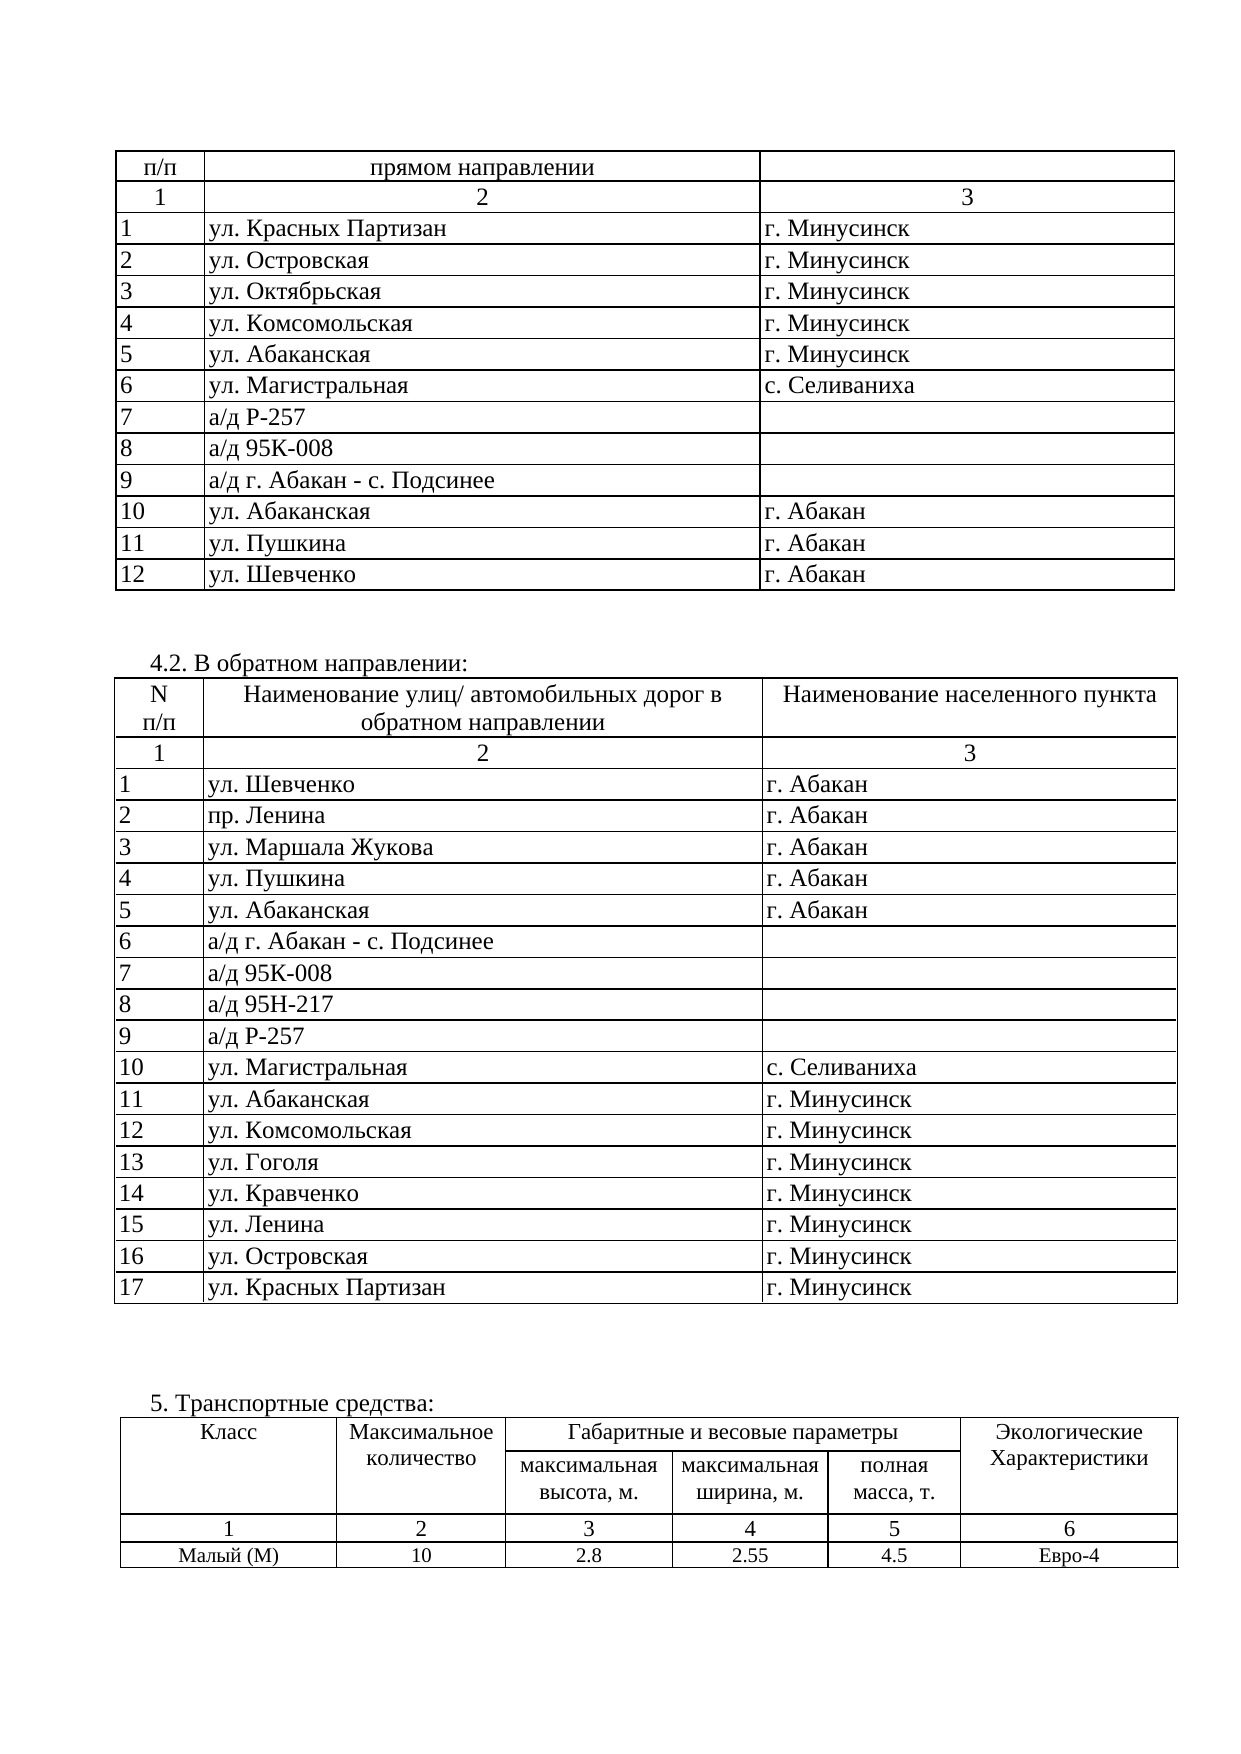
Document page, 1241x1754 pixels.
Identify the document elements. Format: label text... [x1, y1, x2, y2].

table_cell ул. Комсомольская [204, 1115, 762, 1145]
table_header Максимальное количество [337, 1418, 505, 1513]
table_cell ул. Абаканская [205, 497, 759, 526]
table_cell 6 [115, 926, 203, 956]
table_cell 5 [829, 1515, 960, 1541]
table_header N п/п [117, 152, 204, 180]
table_cell а/д 95К-008 [204, 958, 762, 988]
table_cell полная масса, т. [829, 1452, 960, 1513]
table_cell а/д г. Абакан - с. Подсинее [204, 927, 762, 956]
table_cell г. Абакан [761, 497, 1174, 526]
table_cell г. Минусинск [763, 1082, 1177, 1114]
table_header N п/п [115, 679, 203, 736]
table_cell 10 [337, 1543, 505, 1567]
table_cell 13 [115, 1146, 203, 1177]
table_cell 8 [117, 434, 204, 463]
table_cell ул. Пушкина [204, 864, 762, 893]
table_cell [761, 465, 1174, 495]
table_cell 3 [763, 736, 1177, 768]
table_cell г. Абакан [763, 768, 1177, 799]
text 5. Транспортные средства: [150, 1388, 1090, 1417]
table_cell г. Абакан [763, 862, 1177, 893]
table_cell г. Минусинск [763, 1240, 1177, 1271]
table_cell г. Минусинск [763, 1271, 1177, 1302]
table_cell 1 [121, 1515, 336, 1541]
table_cell 9 [117, 465, 204, 495]
table_cell 4 [115, 863, 203, 893]
table_cell 12 [117, 560, 204, 589]
table_cell 3 [115, 832, 203, 862]
table_cell а/д Р-257 [205, 402, 759, 432]
table_cell [763, 988, 1177, 1019]
table_cell 1 [115, 737, 203, 768]
table_cell а/д 95К-008 [205, 434, 759, 463]
table_cell ул. Шевченко [204, 769, 762, 799]
table_cell ул. Шевченко [205, 560, 759, 589]
table_cell г. Абакан [761, 560, 1174, 589]
table_cell ул. Абаканская [205, 339, 759, 369]
table_cell [763, 925, 1177, 956]
table_cell г. Минусинск [763, 1208, 1177, 1239]
table_cell г. Минусинск [763, 1114, 1177, 1145]
table_cell 11 [115, 1083, 203, 1114]
table_cell с. Селиваниха [761, 371, 1174, 401]
table_cell [763, 956, 1177, 988]
table_cell ул. Красных Партизан [205, 213, 759, 243]
table_cell 4 [673, 1515, 827, 1541]
table_cell с. Селиваниха [763, 1051, 1177, 1082]
table_cell 3 [761, 182, 1174, 212]
table_cell Малый (М) [121, 1543, 336, 1567]
table_cell ул. Абаканская [204, 1084, 762, 1114]
table_cell г. Минусинск [761, 339, 1174, 369]
table_cell 4 [117, 308, 204, 338]
table_cell [761, 402, 1174, 432]
table_cell г. Абакан [761, 528, 1174, 558]
table_cell 9 [115, 1020, 203, 1051]
table_cell ул. Пушкина [205, 528, 759, 558]
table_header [205, 152, 759, 180]
table_cell ул. Красных Партизан [204, 1273, 762, 1302]
table_cell 8 [115, 989, 203, 1019]
table_cell ул. Островская [205, 245, 759, 275]
table_cell г. Минусинск [763, 1177, 1177, 1208]
table_cell ул. Магистральная [205, 371, 759, 401]
table_cell 2 [204, 738, 762, 768]
table_cell максимальная ширина, м. [673, 1452, 827, 1513]
table_cell ул. Ленина [204, 1210, 762, 1239]
table_cell 2 [117, 245, 204, 275]
table_cell ул. Гоголя [204, 1147, 762, 1177]
table_cell максимальная высота, м. [506, 1452, 672, 1513]
table_cell 1 [117, 213, 204, 243]
table_cell ул. Островская [204, 1241, 762, 1271]
table_cell 10 [115, 1052, 203, 1082]
table_cell 14 [115, 1178, 203, 1208]
table_cell 5 [115, 895, 203, 925]
table_cell 4.5 [829, 1543, 960, 1567]
table_cell Евро-4 [961, 1543, 1177, 1567]
table_cell ул. Маршала Жукова [204, 832, 762, 862]
table_cell г. Абакан [763, 894, 1177, 925]
table_cell а/д 95Н-217 [204, 990, 762, 1019]
table_cell г. Минусинск [761, 213, 1174, 243]
text 4.2. В обратном направлении: [150, 648, 1090, 677]
table_cell ул. Кравченко [204, 1178, 762, 1208]
table_cell 17 [115, 1272, 203, 1302]
table_cell 3 [117, 276, 204, 306]
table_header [761, 152, 1174, 180]
table_header Наименование улиц/ автомобильных дорог в обратном направлении [204, 679, 762, 736]
table_cell 2 [205, 182, 759, 212]
table_cell 3 [506, 1515, 672, 1541]
table_cell 10 [117, 497, 204, 526]
table_cell пр. Ленина [204, 801, 762, 831]
table_cell ул. Магистральная [204, 1052, 762, 1082]
table_cell 15 [115, 1209, 203, 1239]
table_cell 2.8 [506, 1543, 672, 1567]
table_cell 2 [337, 1515, 505, 1541]
table_cell 1 [117, 182, 204, 212]
table_cell г. Минусинск [761, 308, 1174, 338]
table_cell 2.55 [673, 1543, 827, 1567]
table_cell [763, 1019, 1177, 1051]
table_cell 12 [115, 1115, 203, 1145]
table_cell ул. Абаканская [204, 895, 762, 925]
table_cell а/д г. Абакан - с. Подсинее [205, 465, 759, 495]
table_cell 6 [961, 1515, 1177, 1541]
table_cell 1 [115, 769, 203, 799]
table_header Экологические Характеристики [961, 1418, 1177, 1513]
table_cell 2 [115, 800, 203, 831]
table_cell 16 [115, 1241, 203, 1271]
table_cell г. Абакан [763, 799, 1177, 831]
table_cell 5 [117, 339, 204, 369]
table_cell 7 [117, 402, 204, 432]
table_header Габаритные и весовые параметры [506, 1418, 960, 1450]
table_cell [761, 434, 1174, 463]
table_cell 7 [115, 958, 203, 988]
table_cell г. Минусинск [761, 245, 1174, 275]
table_cell г. Минусинск [763, 1145, 1177, 1177]
table_cell 6 [117, 371, 204, 401]
table_cell г. Минусинск [761, 276, 1174, 306]
table_cell г. Абакан [763, 831, 1177, 862]
table_cell 11 [117, 528, 204, 558]
table_cell ул. Комсомольская [205, 308, 759, 338]
table_cell а/д Р-257 [204, 1021, 762, 1051]
table_cell ул. Октябрьская [205, 276, 759, 306]
table_header Наименование населенного пункта [763, 679, 1177, 736]
table_header Класс [121, 1418, 336, 1513]
